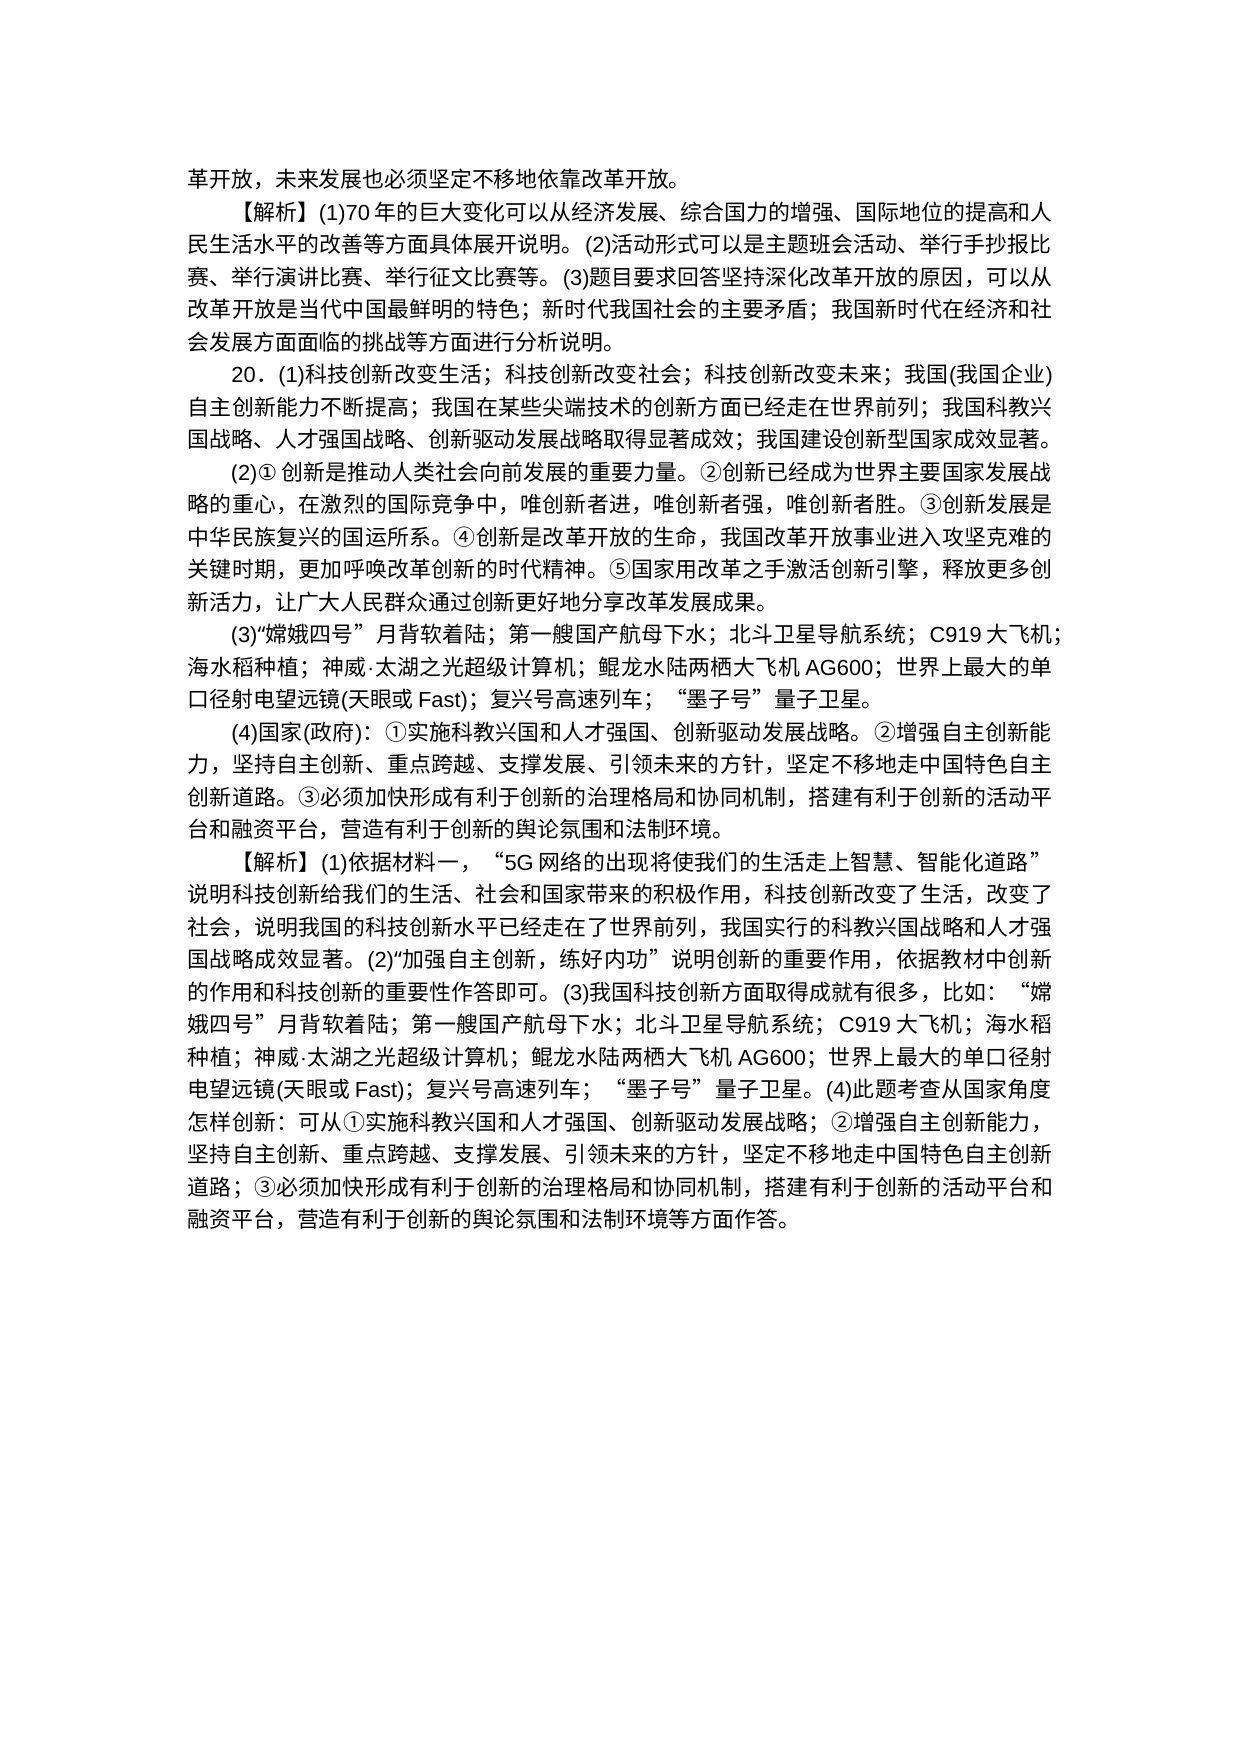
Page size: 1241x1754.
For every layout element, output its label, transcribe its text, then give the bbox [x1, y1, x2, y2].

text (2)①创新是推动人类社会向前发展的重要力量。②创新已经成为世界主要国家发展战略的重心，在激烈的国际竞争中，唯创新者进，唯创新者强，唯创新者胜。③创新发展是中华民族复兴的国运所系。④创新是改革开放的生命，我国改革开放事业进入攻坚克难的关键时期，更加呼唤改革创新的时代精神。⑤国家用改革之手激活创新引擎，释放更多创新活力，让广大人民群众通过创新更好地分享改革发展成果。 [187, 454, 1053, 617]
text (3)“嫦娥四号”月背软着陆；第一艘国产航母下水；北斗卫星导航系统；C919大飞机；海水稻种植；神威·太湖之光超级计算机；鲲龙水陆两栖大飞机AG600；世界上最大的单口径射电望远镜(天眼或Fast)；复兴号高速列车；“墨子号”量子卫星。 [187, 617, 1053, 714]
text 【解析】(1)70年的巨大变化可以从经济发展、综合国力的增强、国际地位的提高和人民生活水平的改善等方面具体展开说明。(2)活动形式可以是主题班会活动、举行手抄报比赛、举行演讲比赛、举行征文比赛等。(3)题目要求回答坚持深化改革开放的原因，可以从改革开放是当代中国最鲜明的特色；新时代我国社会的主要矛盾；我国新时代在经济和社会发展方面面临的挑战等方面进行分析说明。 [187, 194, 1053, 357]
text 20．(1)科技创新改变生活；科技创新改变社会；科技创新改变未来；我国(我国企业)自主创新能力不断提高；我国在某些尖端技术的创新方面已经走在世界前列；我国科教兴国战略、人才强国战略、创新驱动发展战略取得显著成效；我国建设创新型国家成效显著。 [187, 357, 1053, 454]
text (4)国家(政府)：①实施科教兴国和人才强国、创新驱动发展战略。②增强自主创新能力，坚持自主创新、重点跨越、支撑发展、引领未来的方针，坚定不移地走中国特色自主创新道路。③必须加快形成有利于创新的治理格局和协同机制，搭建有利于创新的活动平台和融资平台，营造有利于创新的舆论氛围和法制环境。 [187, 714, 1053, 844]
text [187, 162, 1053, 194]
text 【解析】(1)依据材料一，“5G网络的出现将使我们的生活走上智慧、智能化道路”说明科技创新给我们的生活、社会和国家带来的积极作用，科技创新改变了生活，改变了社会，说明我国的科技创新水平已经走在了世界前列，我国实行的科教兴国战略和人才强国战略成效显著。(2)“加强自主创新，练好内功”说明创新的重要作用，依据教材中创新的作用和科技创新的重要性作答即可。(3)我国科技创新方面取得成就有很多，比如：“嫦娥四号”月背软着陆；第一艘国产航母下水；北斗卫星导航系统；C919大飞机；海水稻种植；神威·太湖之光超级计算机；鲲龙水陆两栖大飞机AG600；世界上最大的单口径射电望远镜(天眼或Fast)；复兴号高速列车；“墨子号”量子卫星。(4)此题考查从国家角度怎样创新：可从①实施科教兴国和人才强国、创新驱动发展战略；②增强自主创新能力，坚持自主创新、重点跨越、支撑发展、引领未来的方针，坚定不移地走中国特色自主创新道路；③必须加快形成有利于创新的治理格局和协同机制，搭建有利于创新的活动平台和融资平台，营造有利于创新的舆论氛围和法制环境等方面作答。 [187, 844, 1053, 1234]
